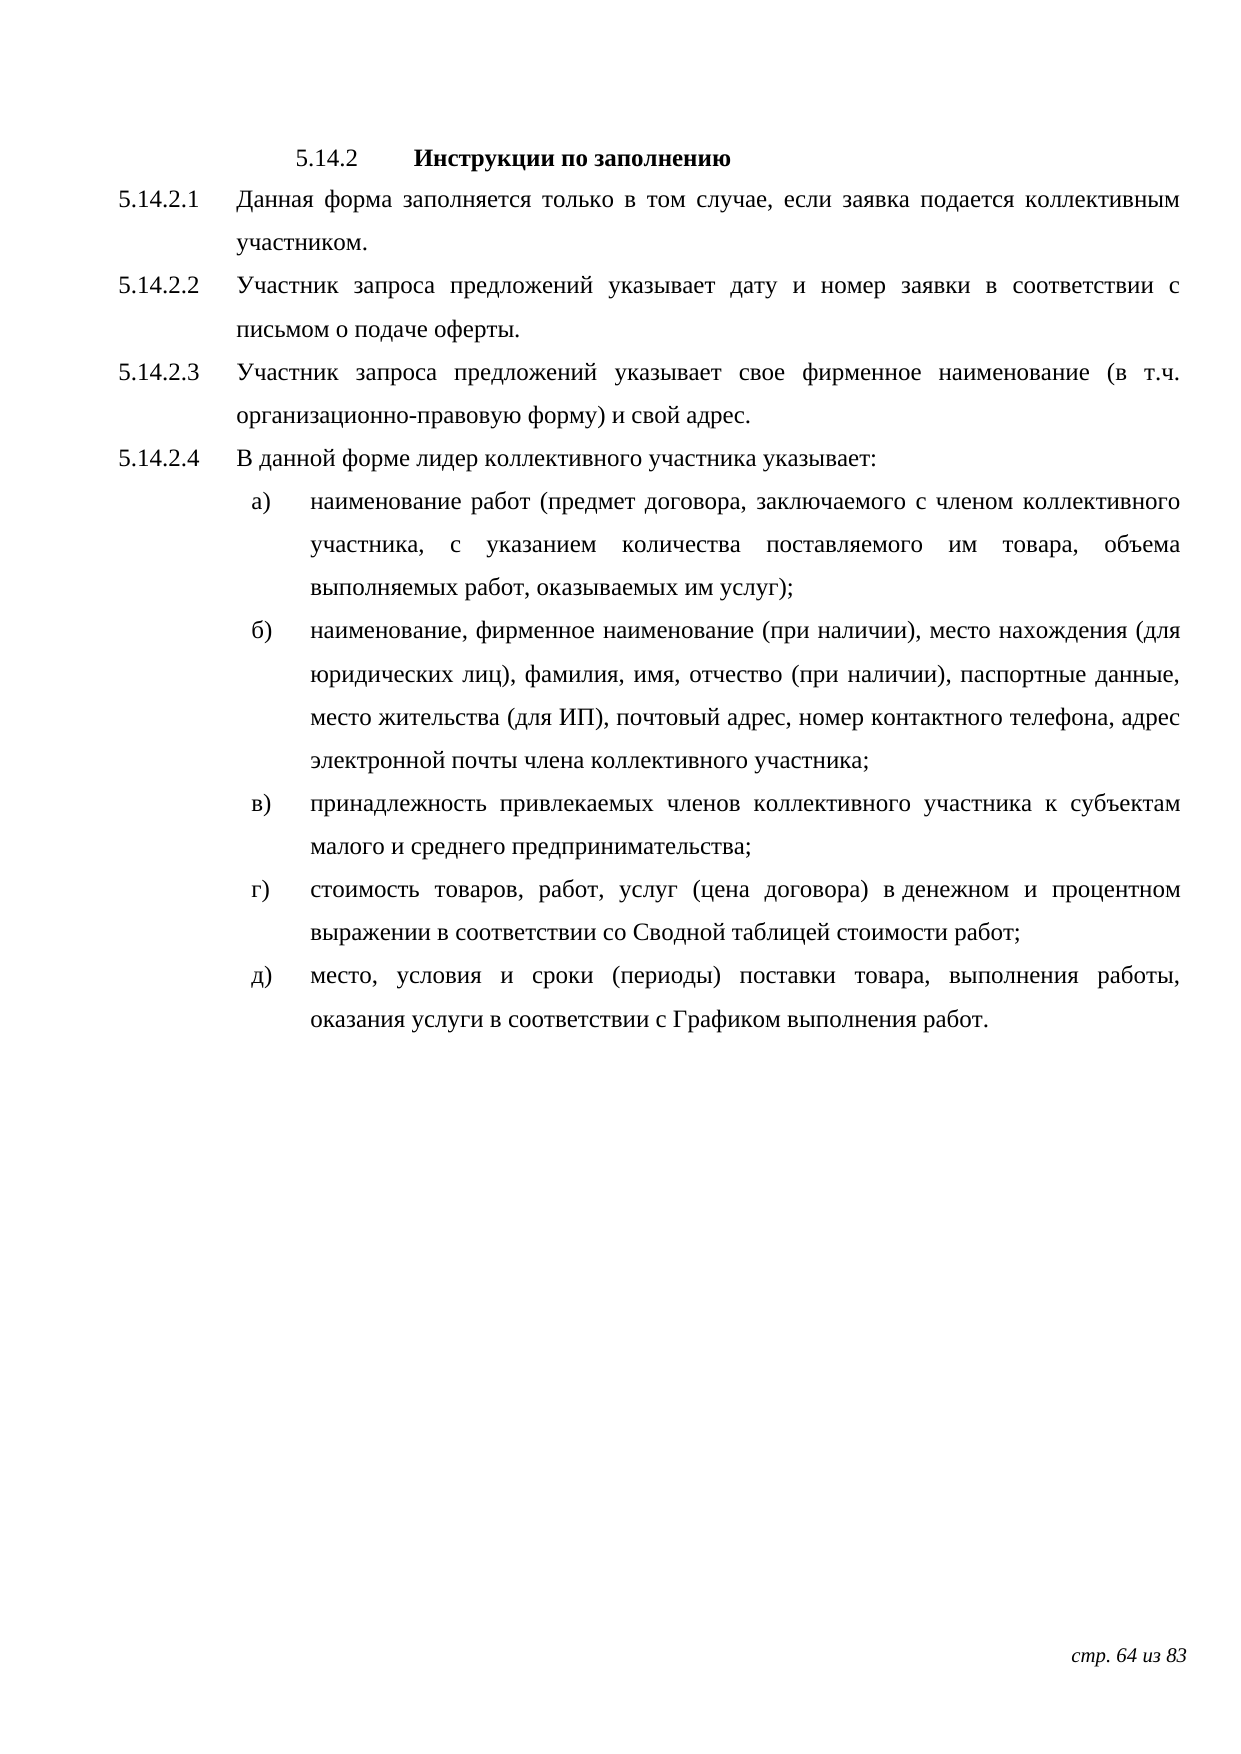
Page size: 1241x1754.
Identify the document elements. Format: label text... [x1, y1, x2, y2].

text Участник запроса предложений указывает дату и номер заявки в соответствии с письмом о подаче оферты. [118, 271, 1181, 342]
text принадлежность привлекаемых членов коллективного участника к субъектам малого и среднего предпринимательства; [251, 788, 1181, 860]
text стоимость товаров, работ, услуг (цена договора) в денежном и процентном выражении в соответствии со Сводной таблицей стоимости работ; [251, 874, 1181, 946]
text наименование работ (предмет договора, заключаемого с членом коллективного участника, с указанием количества поставляемого им товара, объема выполняемых работ, оказываемых им услуг); [251, 486, 1181, 601]
text Инструкции по заполнению [236, 143, 1181, 172]
text Данная форма заполняется только в том случае, если заявка подается коллективным участником. [118, 184, 1181, 256]
text наименование, фирменное наименование (при наличии), место нахождения (для юридических лиц), фамилия, имя, отчество (при наличии), паспортные данные, место жительства (для ИП), почтовый адрес, номер контактного телефона, адрес электронной почты члена коллективного участника; [251, 616, 1181, 774]
text Участник запроса предложений указывает свое фирменное наименование (в т.ч. организационно-правовую форму) и свой адрес. [118, 357, 1181, 429]
text В данной форме лидер коллективного участника указывает: [118, 443, 1181, 472]
text место, условия и сроки (периоды) поставки товара, выполнения работы, оказания услуги в соответствии с Графиком выполнения работ. [251, 961, 1181, 1032]
